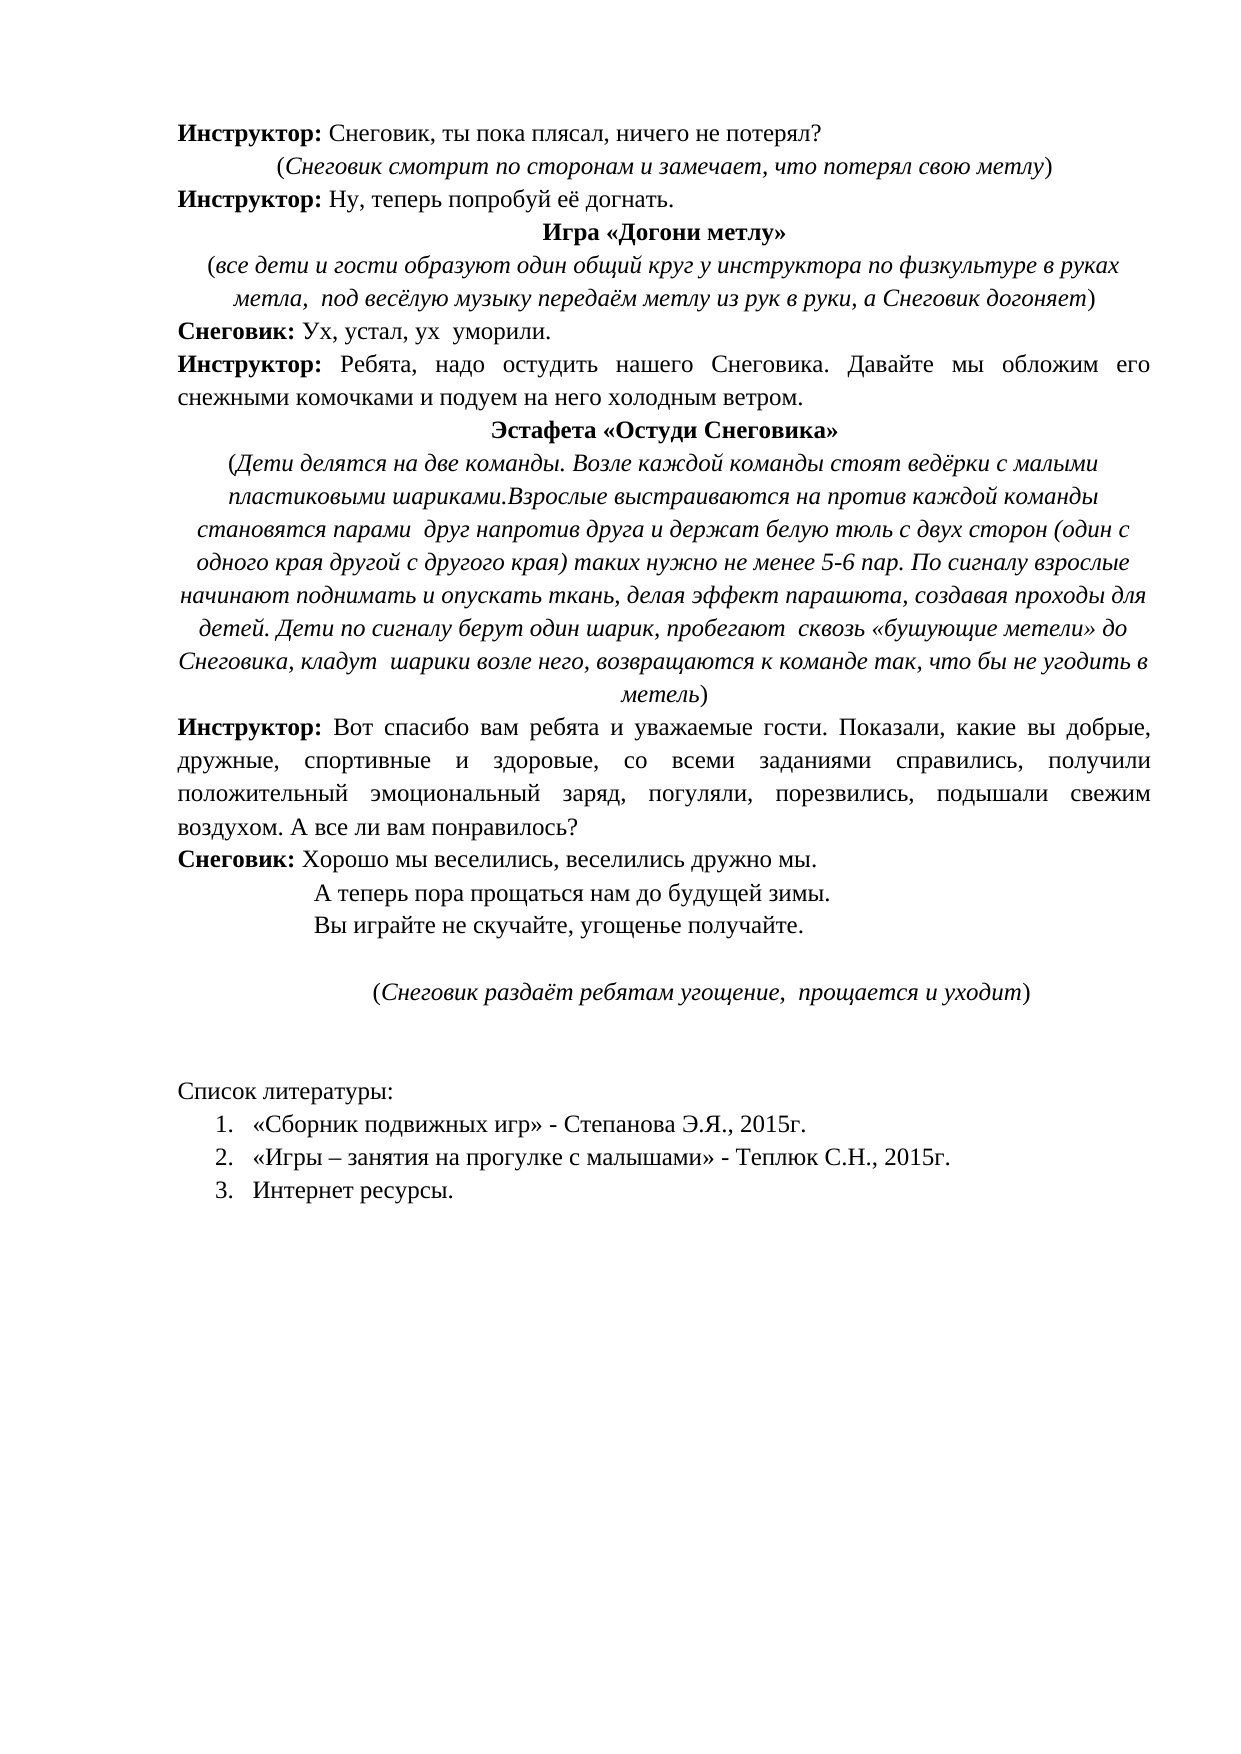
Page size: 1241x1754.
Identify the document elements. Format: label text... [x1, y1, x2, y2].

text (Снеговик смотрит по сторонам и замечает, что потерял свою метлу) [177, 151, 1152, 180]
text Инструктор: Вот спасибо вам ребята и уважаемые гости. Показали, какие вы добрые, дружные, спортивные и здоровые, со всеми заданиями справились, получили положительный эмоциональный заряд, погуляли, порезвились, подышали свежим воздухом. А все ли вам понравилось? [177, 712, 1152, 840]
text Инструктор: Ребята, надо остудить нашего Снеговика. Давайте мы обложим его снежными комочками и подуем на него холодным ветром. [177, 349, 1152, 411]
list «Игры – занятия на прогулке с малышами» - Теплюк С.Н., 2015г. [215, 1142, 1152, 1171]
text Инструктор: Снеговик, ты пока плясал, ничего не потерял? [177, 118, 1152, 147]
text (все дети и гости образуют один общий круг у инструктора по физкультуре в руках метла, под весёлую музыку передаём метлу из рук в руки, а Снеговик догоняет) [177, 250, 1152, 312]
text Список литературы: [177, 1076, 1152, 1104]
text (Снеговик раздаёт ребятам угощение, прощается и уходит) [177, 977, 1152, 1005]
text Игра «Догони метлу» [177, 217, 1152, 246]
text Вы играйте не скучайте, угощенье получайте. [177, 911, 1152, 939]
list «Сборник подвижных игр» - Степанова Э.Я., 2015г. [215, 1109, 1152, 1137]
list Интернет ресурсы. [215, 1175, 1152, 1203]
text (Дети делятся на две команды. Возле каждой команды стоят ведёрки с малыми пластиковыми шариками.Взрослые выстраиваются на против каждой команды становятся парами друг напротив друга и держат белую тюль с двух сторон (один с одного края другой с другого края) таких нужно не менее 5-6 пар. По сигналу взрослые начинают поднимать и опускать ткань, делая эффект парашюта, создавая проходы для детей. Дети по сигналу берут один шарик, пробегают сквозь «бушующие метели» до Снеговика, кладут шарики возле него, возвращаются к команде так, что бы не угодить в метель) [177, 448, 1152, 708]
text Эстафета «Остуди Снеговика» [177, 415, 1152, 444]
text Снеговик: Ух, устал, ух уморили. [177, 316, 1152, 345]
text А теперь пора прощаться нам до будущей зимы. [177, 878, 1152, 906]
text Инструктор: Ну, теперь попробуй её догнать. [177, 184, 1152, 213]
text Снеговик: Хорошо мы веселились, веселились дружно мы. [177, 844, 1152, 873]
